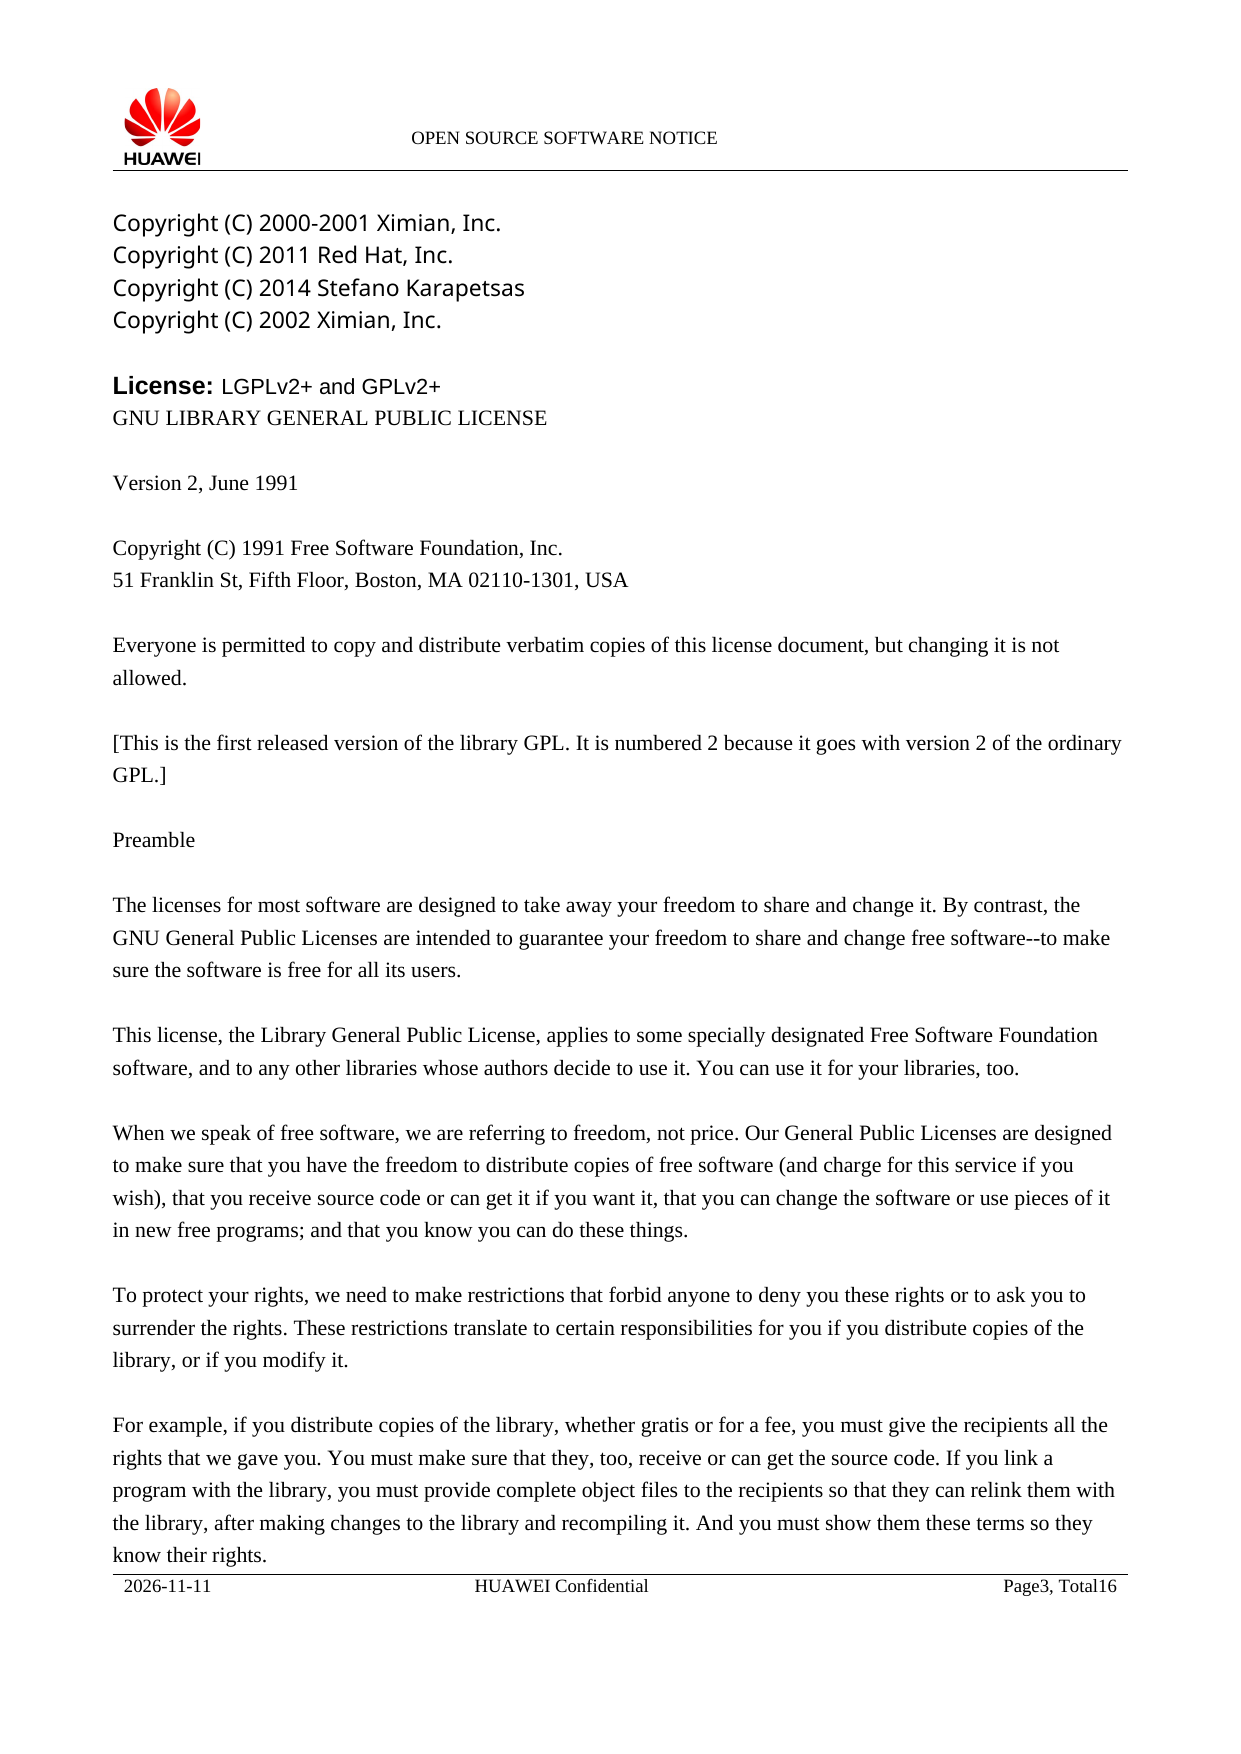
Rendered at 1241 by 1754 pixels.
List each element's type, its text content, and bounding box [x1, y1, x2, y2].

text License: LGPLv2+ and GPLv2+ [112, 369, 1128, 401]
picture [124, 88, 201, 165]
